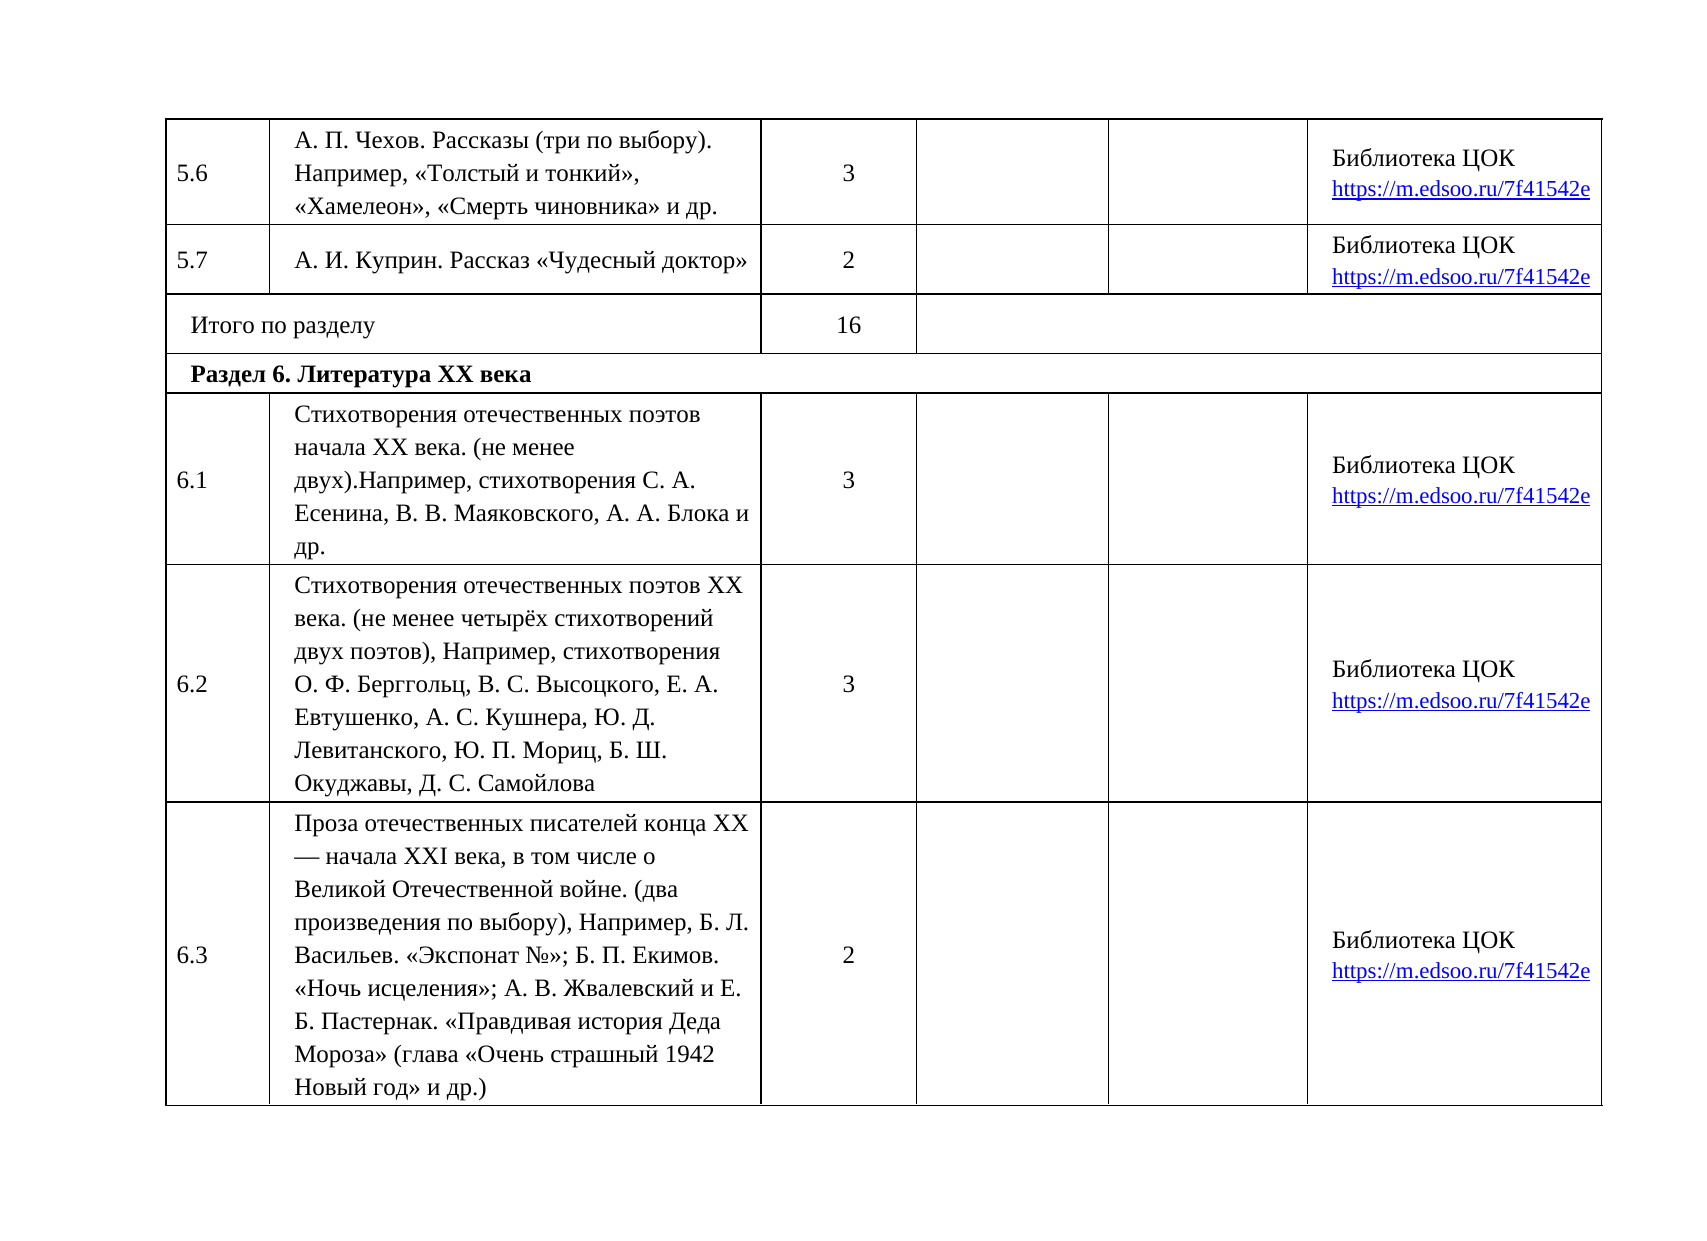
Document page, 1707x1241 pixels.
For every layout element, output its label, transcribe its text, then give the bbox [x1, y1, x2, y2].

table_cell А. И. Куприн. Рассказ «Чудесный доктор» [270, 225, 760, 293]
table_cell [917, 225, 1108, 293]
table_cell Библиотека ЦОК https://m.edsoo.ru/7f41542e [1308, 565, 1601, 801]
table_cell [917, 120, 1108, 223]
table_cell 3 [762, 120, 916, 223]
table_cell 5.7 [167, 225, 269, 293]
table_cell Стихотворения отечественных поэтов начала ХХ века. (не менее двух).Например, стихотворения С. А. Есенина, В. В. Маяковского, А. А. Блока и др. [270, 394, 760, 563]
table_cell Проза отечественных писателей конца XX — начала XXI века, в том числе о Великой Отечественной войне. (два произведения по выбору), Например, Б. Л. Васильев. «Экспонат №»; Б. П. Екимов. «Ночь исцеления»; А. В. Жвалевский и Е. Б. Пастернак. «Правдивая история Деда Мороза» (глава «Очень страшный 1942 Новый год» и др.) [270, 803, 760, 1104]
table_cell [917, 565, 1108, 801]
table_cell Итого по разделу [167, 295, 760, 353]
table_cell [1308, 120, 1601, 223]
table_cell 5.6 [167, 120, 269, 223]
table_cell Библиотека ЦОК https://m.edsoo.ru/7f41542e [1308, 394, 1601, 563]
table_cell 3 [762, 394, 916, 563]
table_cell [1109, 394, 1307, 563]
table_cell 2 [762, 225, 916, 293]
table_cell [917, 295, 1601, 353]
table_cell 3 [762, 565, 916, 801]
table_cell А. П. Чехов. Рассказы (три по выбору). Например, «Толстый и тонкий», «Хамелеон», «Смерть чиновника» и др. [270, 120, 760, 223]
table_cell Раздел 6. Литература ХХ века [167, 354, 1601, 392]
table_cell 2 [762, 803, 916, 1104]
table_cell [1109, 803, 1307, 1104]
table_cell [917, 394, 1108, 563]
table_cell 16 [762, 295, 916, 353]
table_cell [917, 803, 1108, 1104]
table_cell 6.3 [167, 803, 269, 1104]
table_cell [1109, 225, 1307, 293]
table_cell 6.2 [167, 565, 269, 801]
table_cell [1109, 120, 1307, 223]
table_cell Библиотека ЦОК https://m.edsoo.ru/7f41542e [1308, 225, 1601, 293]
table_cell 6.1 [167, 394, 269, 563]
table_cell [1109, 565, 1307, 801]
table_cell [1308, 803, 1601, 1104]
table_cell Стихотворения отечественных поэтов XX века. (не менее четырёх стихотворений двух поэтов), Например, стихотворения О. Ф. Берггольц, В. С. Высоцкого, Е. А. Евтушенко, А. С. Кушнера, Ю. Д. Левитанского, Ю. П. Мориц, Б. Ш. Окуджавы, Д. С. Самойлова [270, 565, 760, 801]
